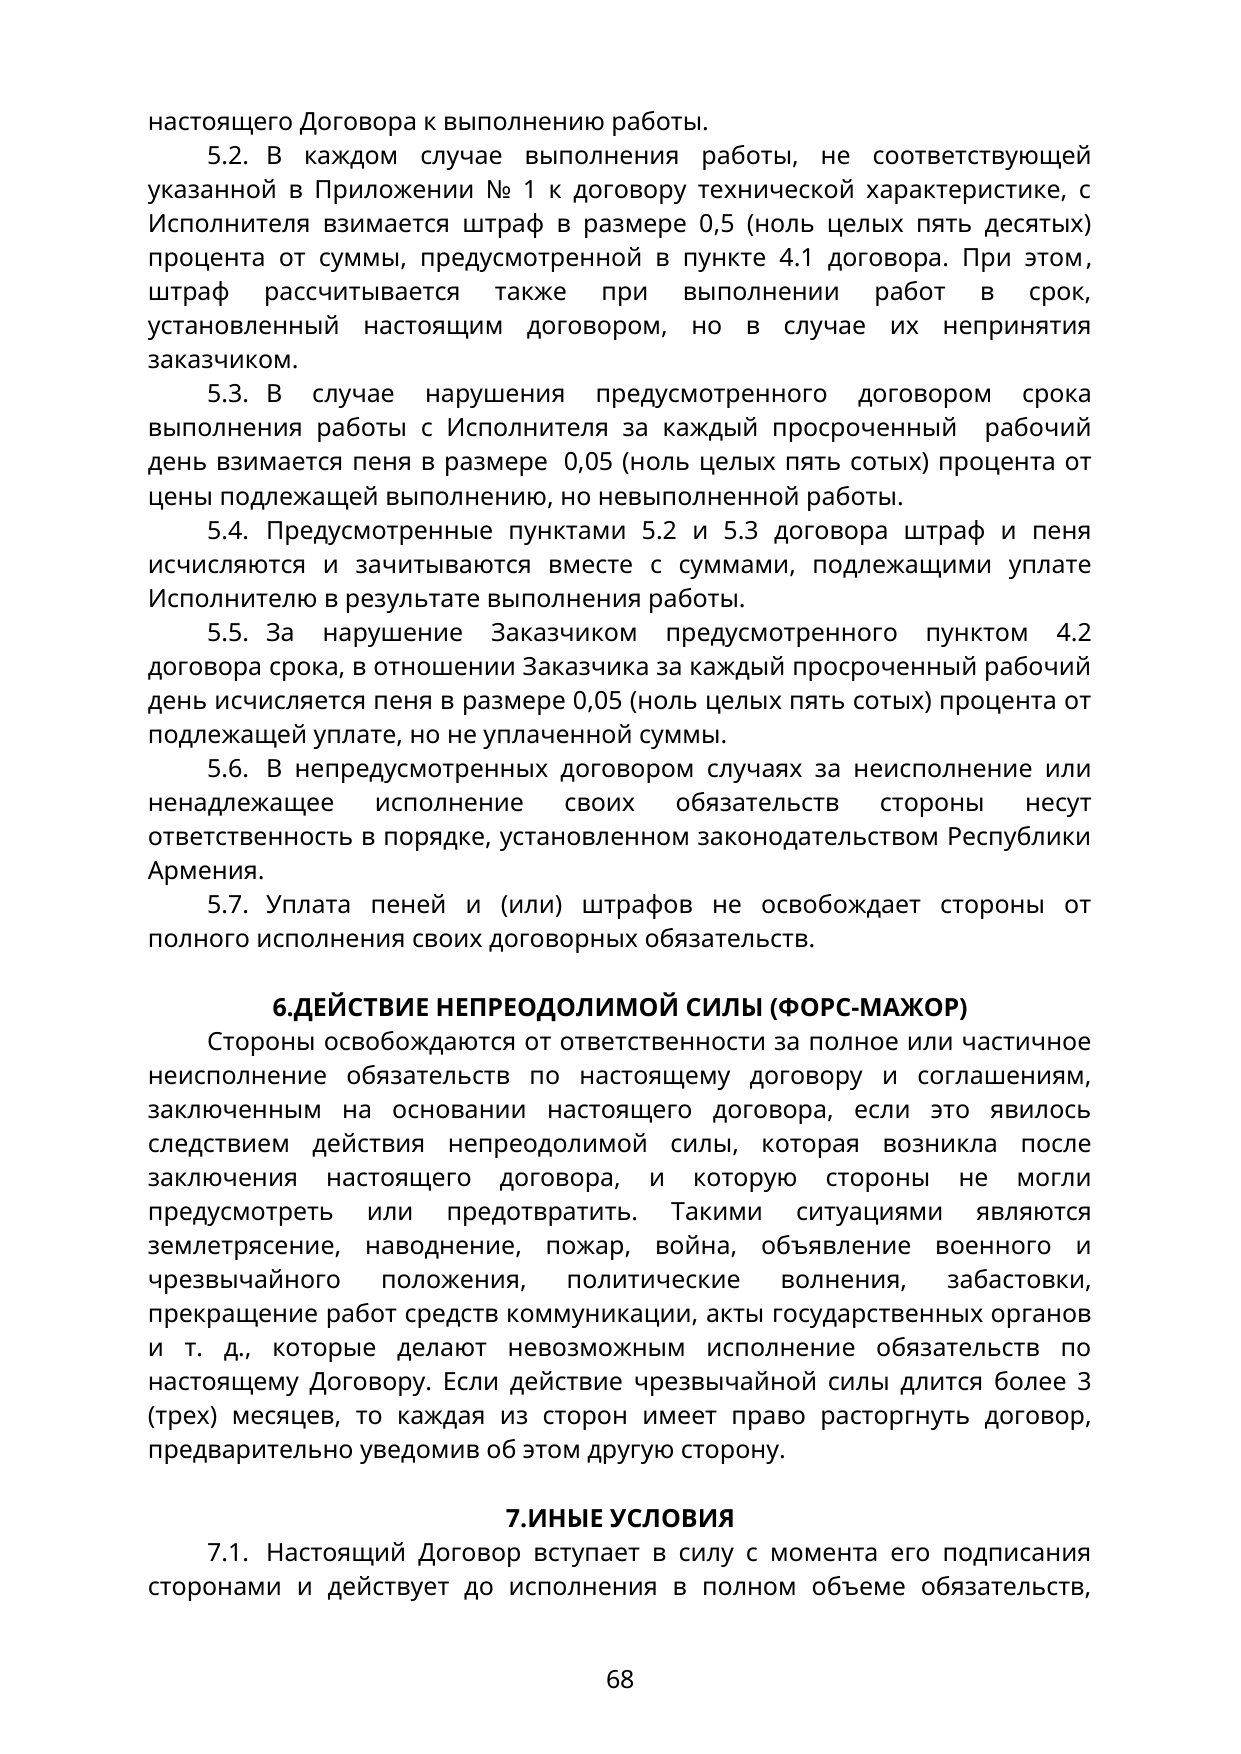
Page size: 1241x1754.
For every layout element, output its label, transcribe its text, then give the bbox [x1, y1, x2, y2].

text 5.4. Предусмотренные пунктами 5.2 и 5.3 договора штраф и пеня исчисляются и зачитываются вместе с суммами, подлежащими уплате Исполнителю в результате выполнения работы. [148, 512, 1092, 614]
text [148, 103, 1092, 137]
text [148, 1534, 1092, 1602]
text 5.3. В случае нарушения предусмотренного договором срока выполнения работы с Исполнителя за каждый просроченный рабочий день взимается пеня в размере 0,05 (ноль целых пять сотых) процента от цены подлежащей выполнению, но невыполненной работы. [148, 376, 1092, 512]
text 7.ИНЫЕ УСЛОВИЯ [148, 1500, 1092, 1534]
text 5.2. В каждом случае выполнения работы, не соответствующей указанной в Приложении № 1 к договору технической характеристике, с Исполнителя взимается штраф в размере 0,5 (ноль целых пять десятых) процента от суммы, предусмотренной в пункте 4.1 договора. При этом, штраф рассчитывается также при выполнении работ в срок, установленный настоящим договором, но в случае их непринятия заказчиком. [148, 137, 1092, 376]
text 5.5. За нарушение Заказчиком предусмотренного пунктом 4.2 договора срока, в отношении Заказчика за каждый просроченный рабочий день исчисляется пеня в размере 0,05 (ноль целых пять сотых) процента от подлежащей уплате, но не уплаченной суммы. [148, 614, 1092, 751]
text 5.6. В непредусмотренных договором случаях за неисполнение или ненадлежащее исполнение своих обязательств стороны несут ответственность в порядке, установленном законодательством Республики Армения. [148, 751, 1092, 887]
text 5.7. Уплата пеней и (или) штрафов не освобождает стороны от полного исполнения своих договорных обязательств. [148, 887, 1092, 955]
text Стороны освобождаются от ответственности за полное или частичное неисполнение обязательств по настоящему договору и соглашениям, заключенным на основании настоящего договора, если это явилось следствием действия непреодолимой силы, которая возникла после заключения настоящего договора, и которую стороны не могли предусмотреть или предотвратить. Такими ситуациями являются землетрясение, наводнение, пожар, война, объявление военного и чрезвычайного положения, политические волнения, забастовки, прекращение работ средств коммуникации, акты государственных органов и т. д., которые делают невозможным исполнение обязательств по настоящему Договору. Если действие чрезвычайной силы длится более 3 (трех) месяцев, то каждая из сторон имеет право расторгнуть договор, предварительно уведомив об этом другую сторону. [148, 1023, 1092, 1466]
text 6.ДЕЙСТВИЕ НЕПРЕОДОЛИМОЙ СИЛЫ (ФОРС-МАЖОР) [148, 989, 1092, 1023]
